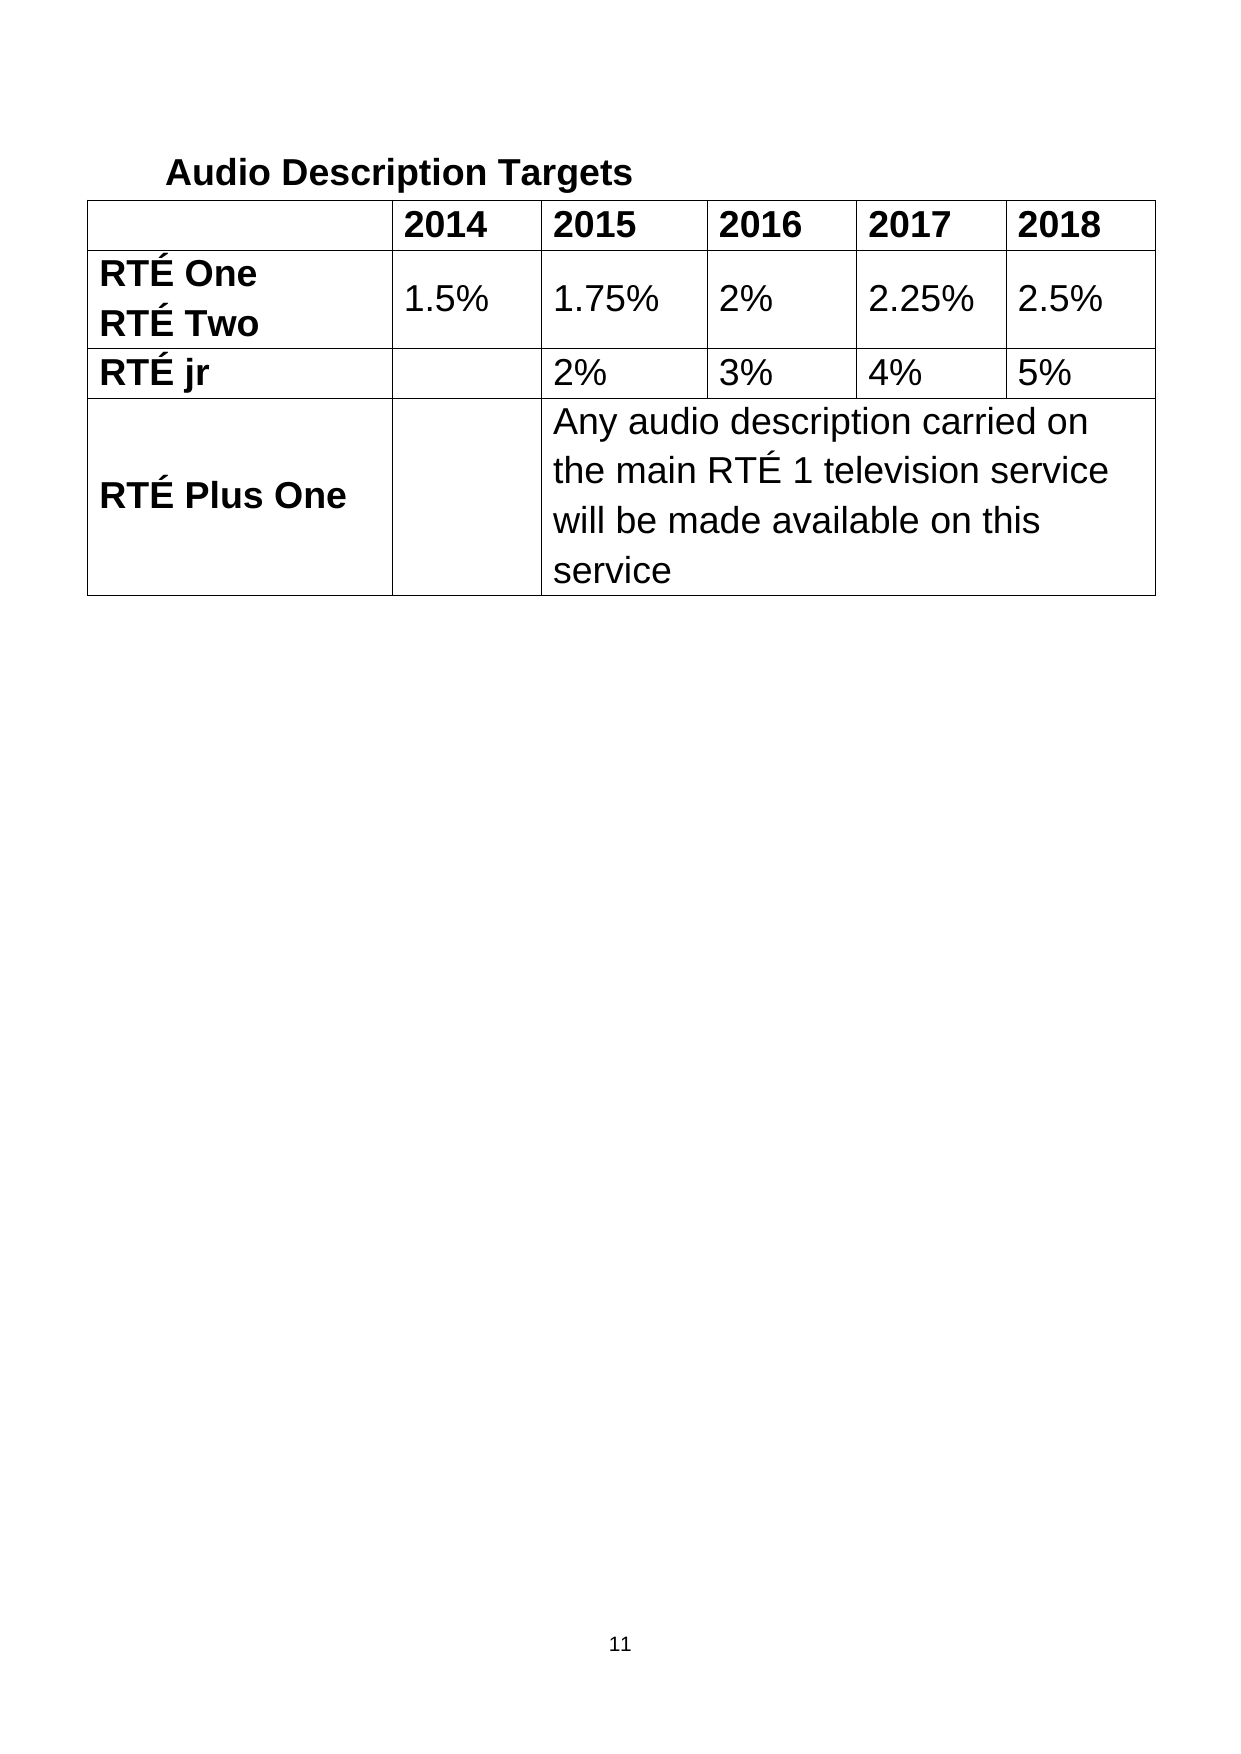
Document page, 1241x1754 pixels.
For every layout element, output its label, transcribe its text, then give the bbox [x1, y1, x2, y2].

table_header 2015 [542, 201, 707, 250]
table_cell [393, 349, 541, 398]
table_header [88, 201, 392, 250]
table_cell 2.5% [1007, 251, 1155, 347]
table_cell 3% [708, 349, 856, 398]
table_cell RTÉ Plus One [88, 399, 392, 594]
table_cell 5% [1007, 349, 1155, 398]
table_cell 2.25% [857, 251, 1006, 347]
table_header 2017 [857, 201, 1006, 250]
table_header 2018 [1007, 201, 1155, 250]
table_cell 1.5% [393, 251, 541, 347]
text Audio Description Targets [150, 150, 1090, 193]
table_cell 2% [708, 251, 856, 347]
table_cell RTÉ One RTÉ Two [88, 251, 392, 347]
table_header 2016 [708, 201, 856, 250]
table_cell 2% [542, 349, 707, 398]
table_cell 4% [857, 349, 1006, 398]
table_cell [393, 399, 541, 594]
table_header 2014 [393, 201, 541, 250]
table_cell RTÉ jr [88, 349, 392, 398]
table_cell 1.75% [542, 251, 707, 347]
table_cell Any audio description carried on the main RTÉ 1 television service will be made available on this service [542, 399, 1155, 594]
